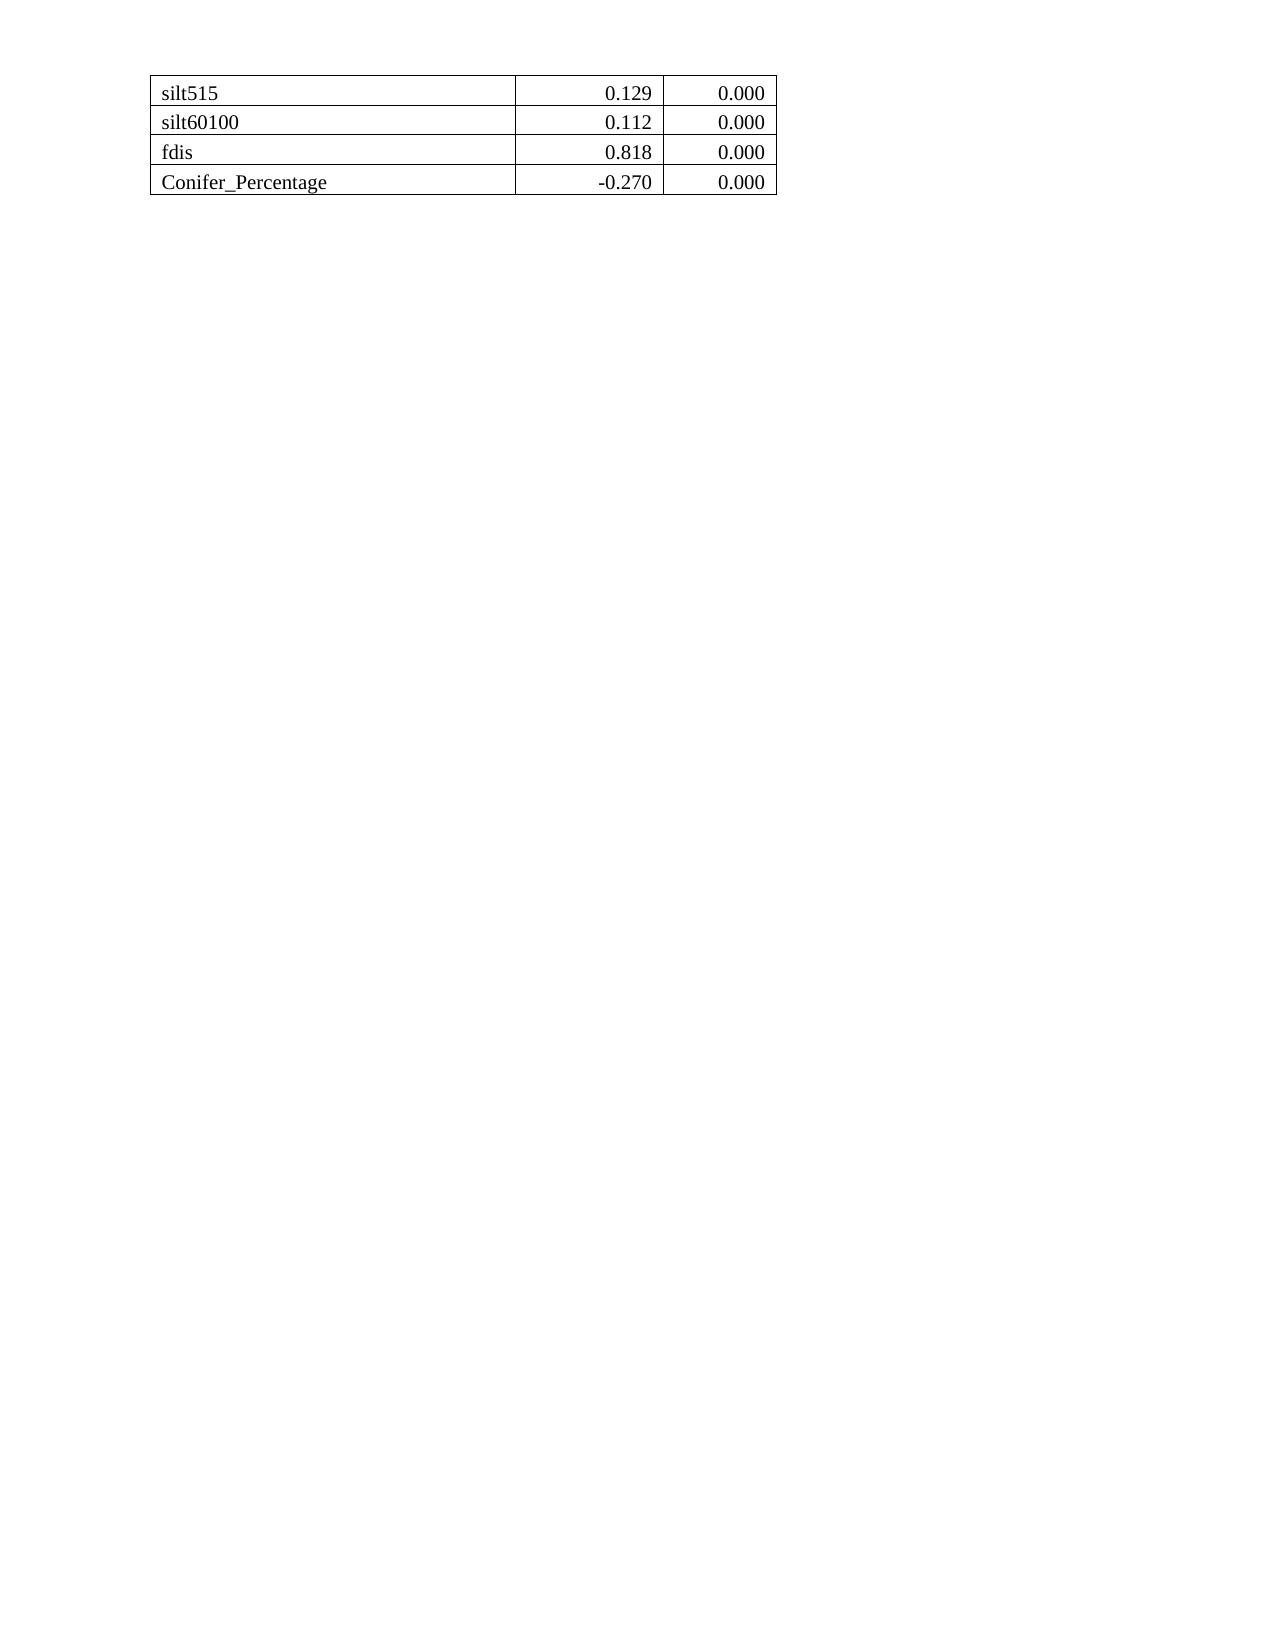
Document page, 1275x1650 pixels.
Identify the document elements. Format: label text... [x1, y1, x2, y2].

table_cell fdis [151, 135, 515, 164]
table_cell 0.000 [664, 135, 776, 164]
table_cell 0.818 [516, 135, 663, 164]
table_cell 0.000 [664, 76, 776, 105]
table_cell 0.112 [516, 106, 663, 134]
table_cell 0.000 [664, 165, 776, 194]
table_cell silt515 [151, 76, 515, 105]
table_cell silt60100 [151, 106, 515, 134]
table_cell -0.270 [516, 165, 663, 194]
table_cell 0.129 [516, 76, 663, 105]
table_cell 0.000 [664, 106, 776, 134]
table_cell Conifer_Percentage [151, 165, 515, 194]
